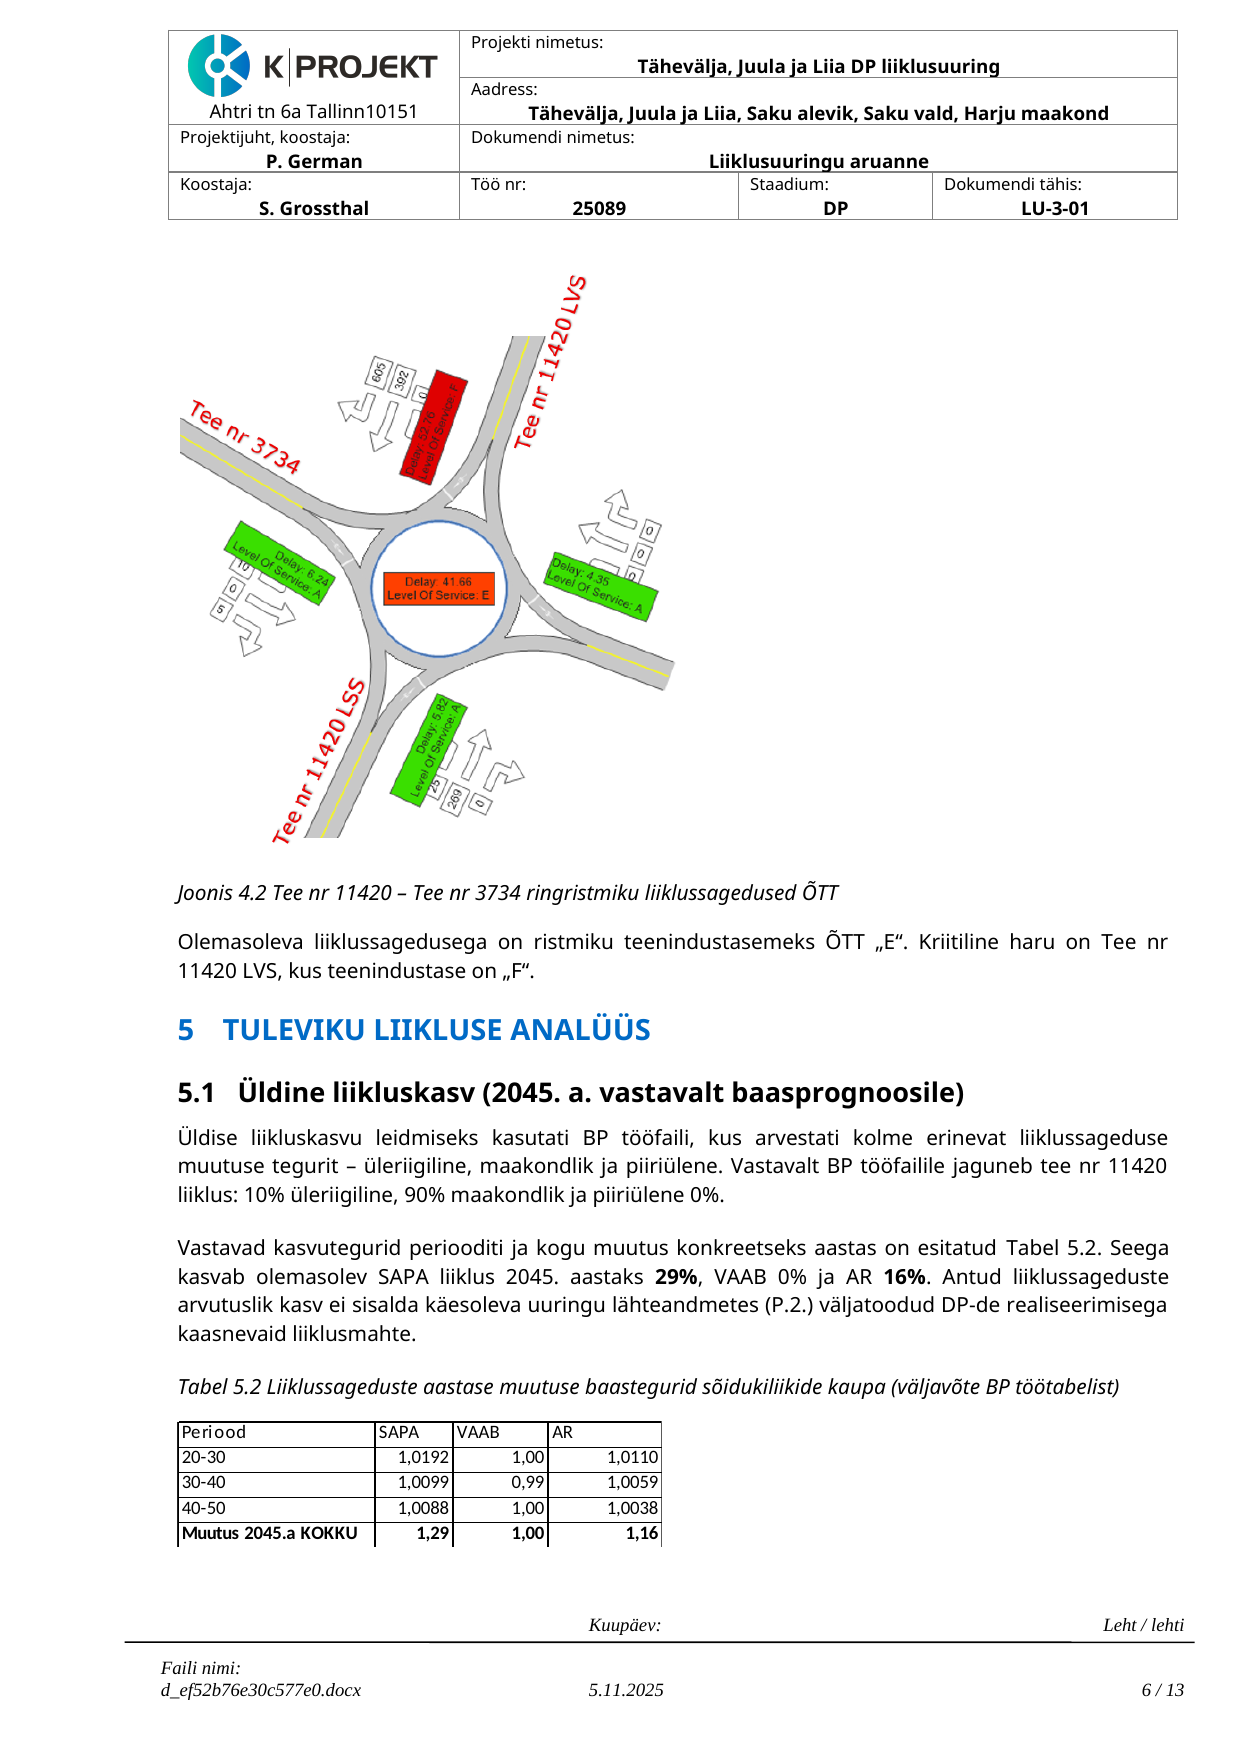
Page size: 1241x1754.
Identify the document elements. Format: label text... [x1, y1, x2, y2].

subtitle Üldine liikluskasv (2045. a. vastavalt baasprognoosile) [177, 1074, 1169, 1111]
picture [177, 243, 679, 853]
subtitle TULEVIKU LIIKLUSE ANALÜÜS [177, 1009, 1169, 1049]
text Olemasoleva liiklussagedusega on ristmiku teenindustasemeks ÕTT „E“. Kriitiline haru on Tee nr 11420 LVS, kus teenindustase on „F“. [177, 927, 1169, 984]
picture [180, 32, 446, 99]
text Üldise liikluskasvu leidmiseks kasutati BP tööfaili, kus arvestati kolme erinevat liiklussageduse muutuse tegurit – üleriigiline, maakondlik ja piiriülene. Vastavalt BP tööfailile jaguneb tee nr 11420 liiklus: 10% üleriigiline, 90% maakondlik ja piiriülene 0%. [177, 1123, 1169, 1208]
